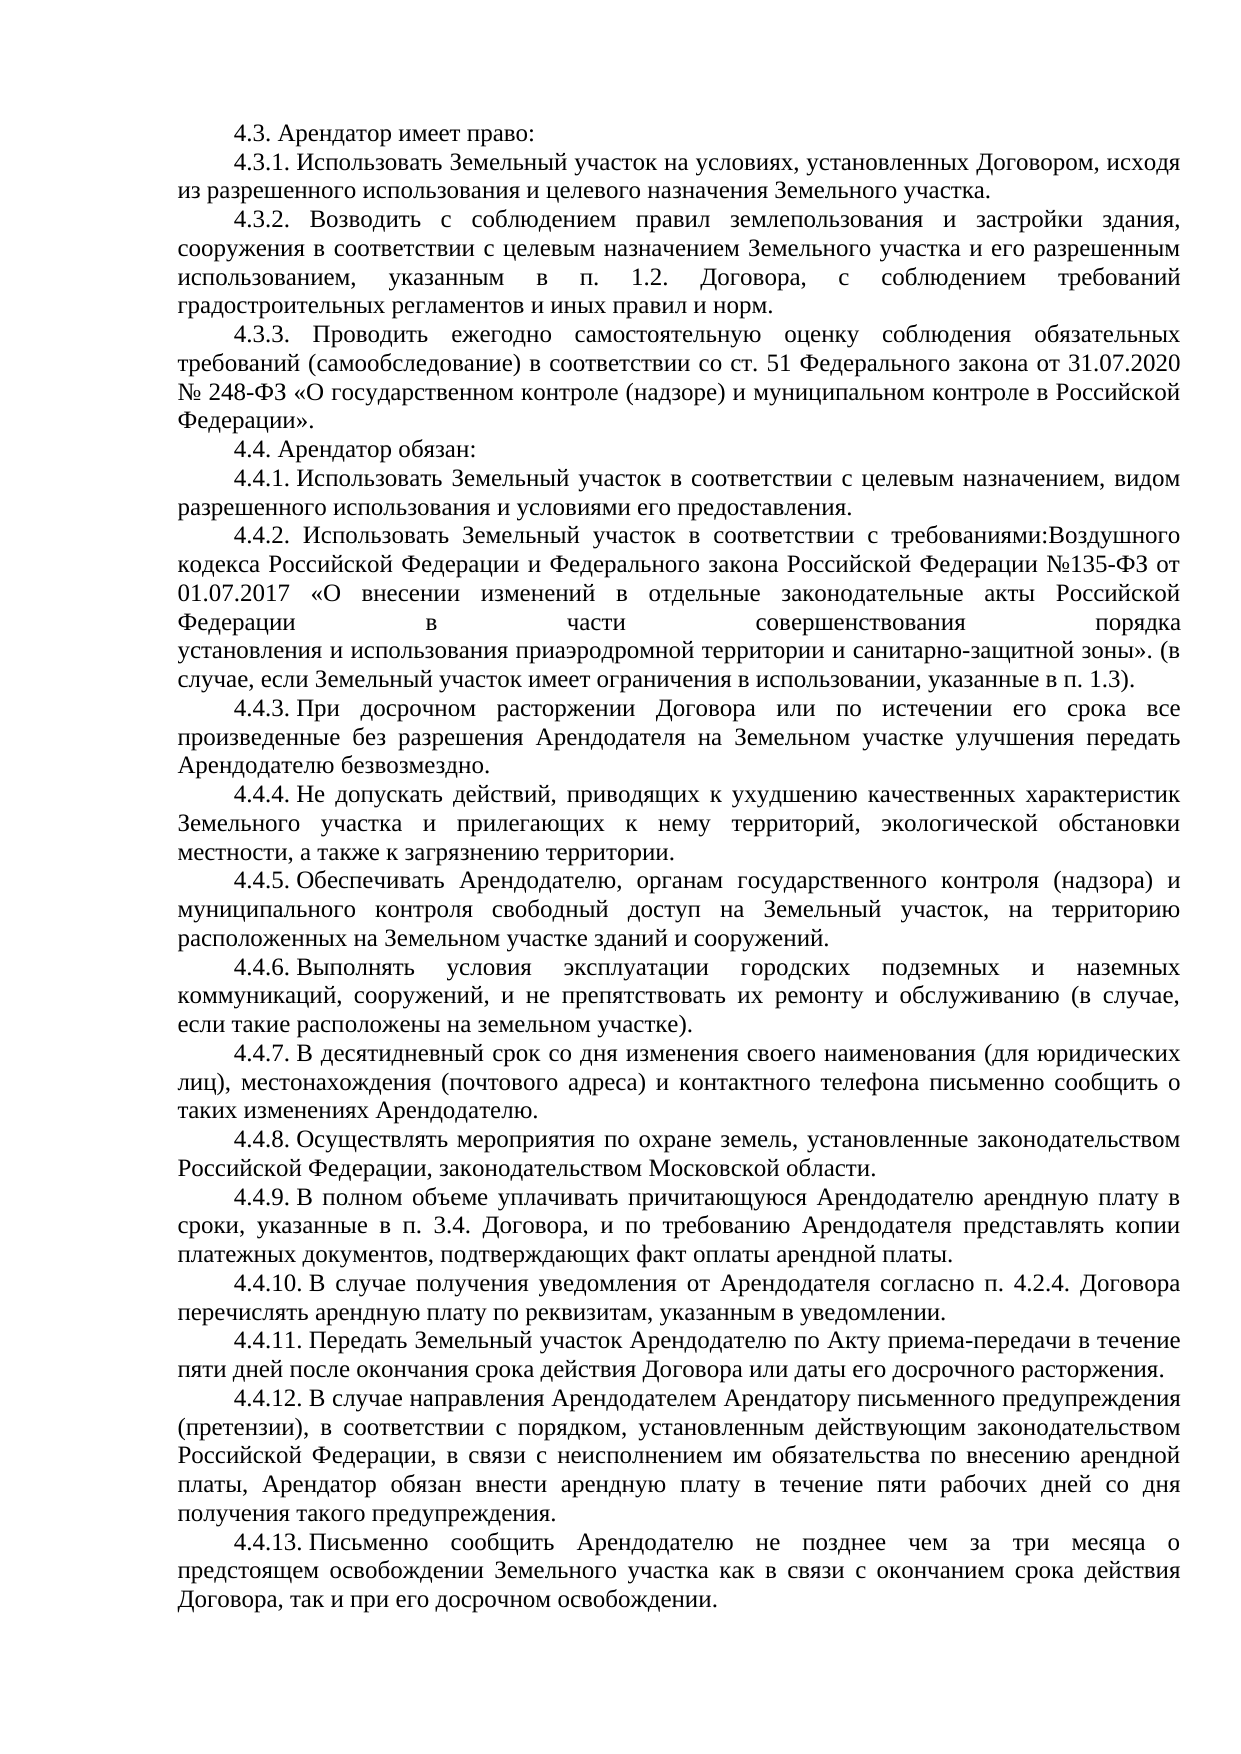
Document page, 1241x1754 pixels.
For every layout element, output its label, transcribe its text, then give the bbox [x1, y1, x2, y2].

text 4.4.7. В десятидневный срок со дня изменения своего наименования (для юридических лиц), местонахождения (почтового адреса) и контактного телефона письменно сообщить о таких изменениях Арендодателю. [177, 1038, 1181, 1124]
text 4.4.1. Использовать Земельный участок в соответствии с целевым назначением, видом разрешенного использования и условиями его предоставления. [177, 463, 1181, 521]
text 4.3. Арендатор имеет право: [177, 118, 1181, 147]
text 4.4.13. Письменно сообщить Арендодателю не позднее чем за три месяца о предстоящем освобождении Земельного участка как в связи с окончанием срока действия Договора, так и при его досрочном освобождении. [177, 1527, 1181, 1613]
text 4.4.6. Выполнять условия эксплуатации городских подземных и наземных коммуникаций, сооружений, и не препятствовать их ремонту и обслуживанию (в случае, если такие расположены на земельном участке). [177, 952, 1181, 1038]
text 4.4.5. Обеспечивать Арендодателю, органам государственного контроля (надзора) и муниципального контроля свободный доступ на Земельный участок, на территорию расположенных на Земельном участке зданий и сооружений. [177, 866, 1181, 952]
text 4.4.12. В случае направления Арендодателем Арендатору письменного предупреждения (претензии), в соответствии с порядком, установленным действующим законодательством Российской Федерации, в связи с неисполнением им обязательства по внесению арендной платы, Арендатор обязан внести арендную плату в течение пяти рабочих дней со дня получения такого предупреждения. [177, 1383, 1181, 1527]
text 4.4.3. При досрочном расторжении Договора или по истечении его срока все произведенные без разрешения Арендодателя на Земельном участке улучшения передать Арендодателю безвозмездно. [177, 693, 1181, 779]
text 4.4.8. Осуществлять мероприятия по охране земель, установленные законодательством Российской Федерации, законодательством Московской области. [177, 1124, 1181, 1182]
text 4.4.4. Не допускать действий, приводящих к ухудшению качественных характеристик Земельного участка и прилегающих к нему территорий, экологической обстановки местности, а также к загрязнению территории. [177, 779, 1181, 866]
text 4.4.2. Использовать Земельный участок в соответствии с требованиями:Воздушного кодекса Российской Федерации и Федерального закона Российской Федерации №135-ФЗ от 01.07.2017 «О внесении изменений в отдельные законодательные акты Российской Федерации в части совершенствования порядка установления и использования приаэродромной территории и санитарно-защитной зоны». (в случае, если Земельный участок имеет ограничения в использовании, указанные в п. 1.3). [177, 521, 1181, 693]
text 4.4.9. В полном объеме уплачивать причитающуюся Арендодателю арендную плату в сроки, указанные в п. 3.4. Договора, и по требованию Арендодателя представлять копии платежных документов, подтверждающих факт оплаты арендной платы. [177, 1182, 1181, 1268]
text 4.4.11. Передать Земельный участок Арендодателю по Акту приема-передачи в течение пяти дней после окончания срока действия Договора или даты его досрочного расторжения. [177, 1326, 1181, 1383]
text 4.3.1. Использовать Земельный участок на условиях, установленных Договором, исходя из разрешенного использования и целевого назначения Земельного участка. [177, 147, 1181, 204]
text 4.4.10. В случае получения уведомления от Арендодателя согласно п. 4.2.4. Договора перечислять арендную плату по реквизитам, указанным в уведомлении. [177, 1268, 1181, 1326]
text 4.3.2. Возводить с соблюдением правил землепользования и застройки здания, сооружения в соответствии с целевым назначением Земельного участка и его разрешенным использованием, указанным в п. 1.2. Договора, с соблюдением требований градостроительных регламентов и иных правил и норм. [177, 204, 1181, 319]
text 4.3.3. Проводить ежегодно самостоятельную оценку соблюдения обязательных требований (самообследование) в соответствии со ст. 51 Федерального закона от 31.07.2020 № 248-ФЗ «О государственном контроле (надзоре) и муниципальном контроле в Российской Федерации». [177, 319, 1181, 434]
text 4.4. Арендатор обязан: [177, 434, 1181, 463]
